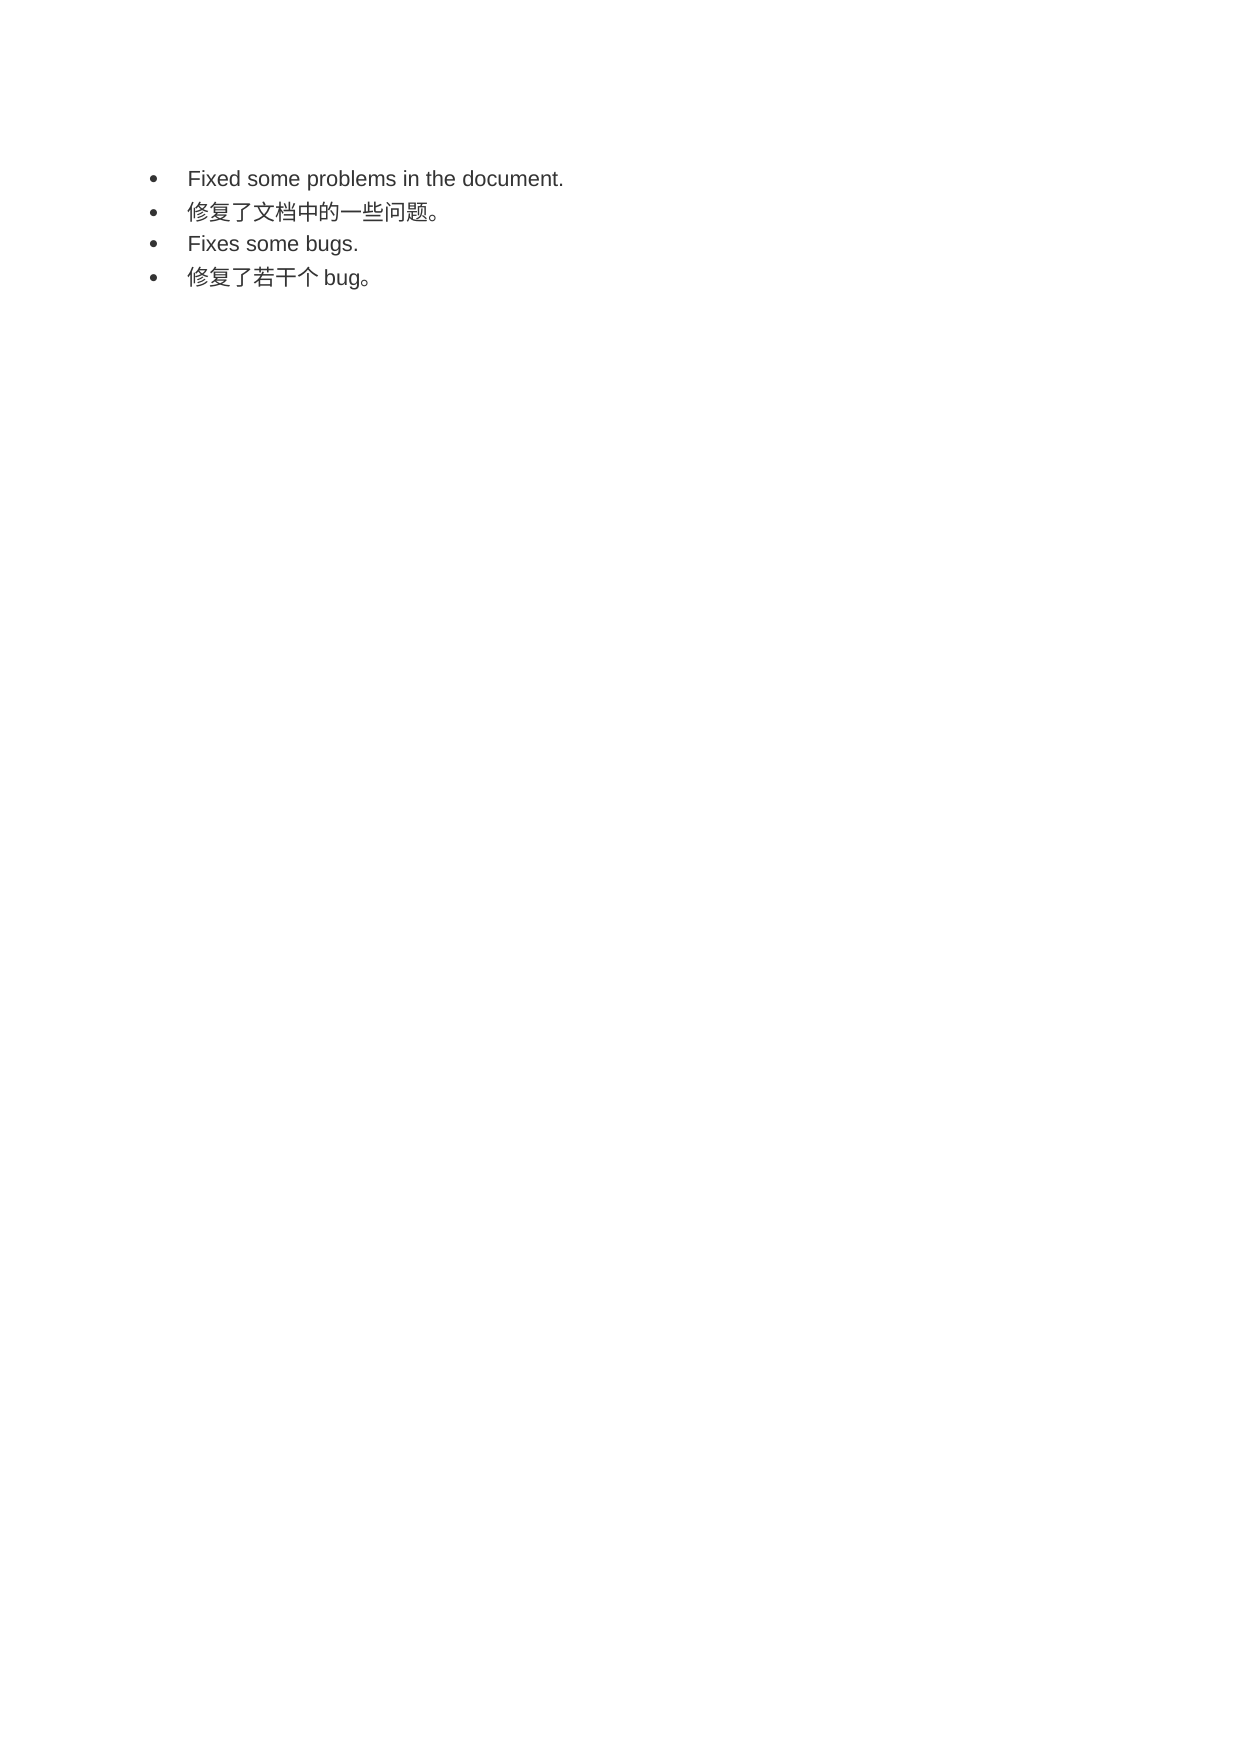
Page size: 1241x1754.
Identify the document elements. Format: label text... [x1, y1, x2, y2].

list Fixed some problems in the document. [150, 162, 1053, 194]
list 修复了文档中的一些问题。 [150, 194, 1053, 227]
list 修复了若干个 bug。 [150, 259, 1053, 292]
list Fixes some bugs. [150, 227, 1053, 259]
